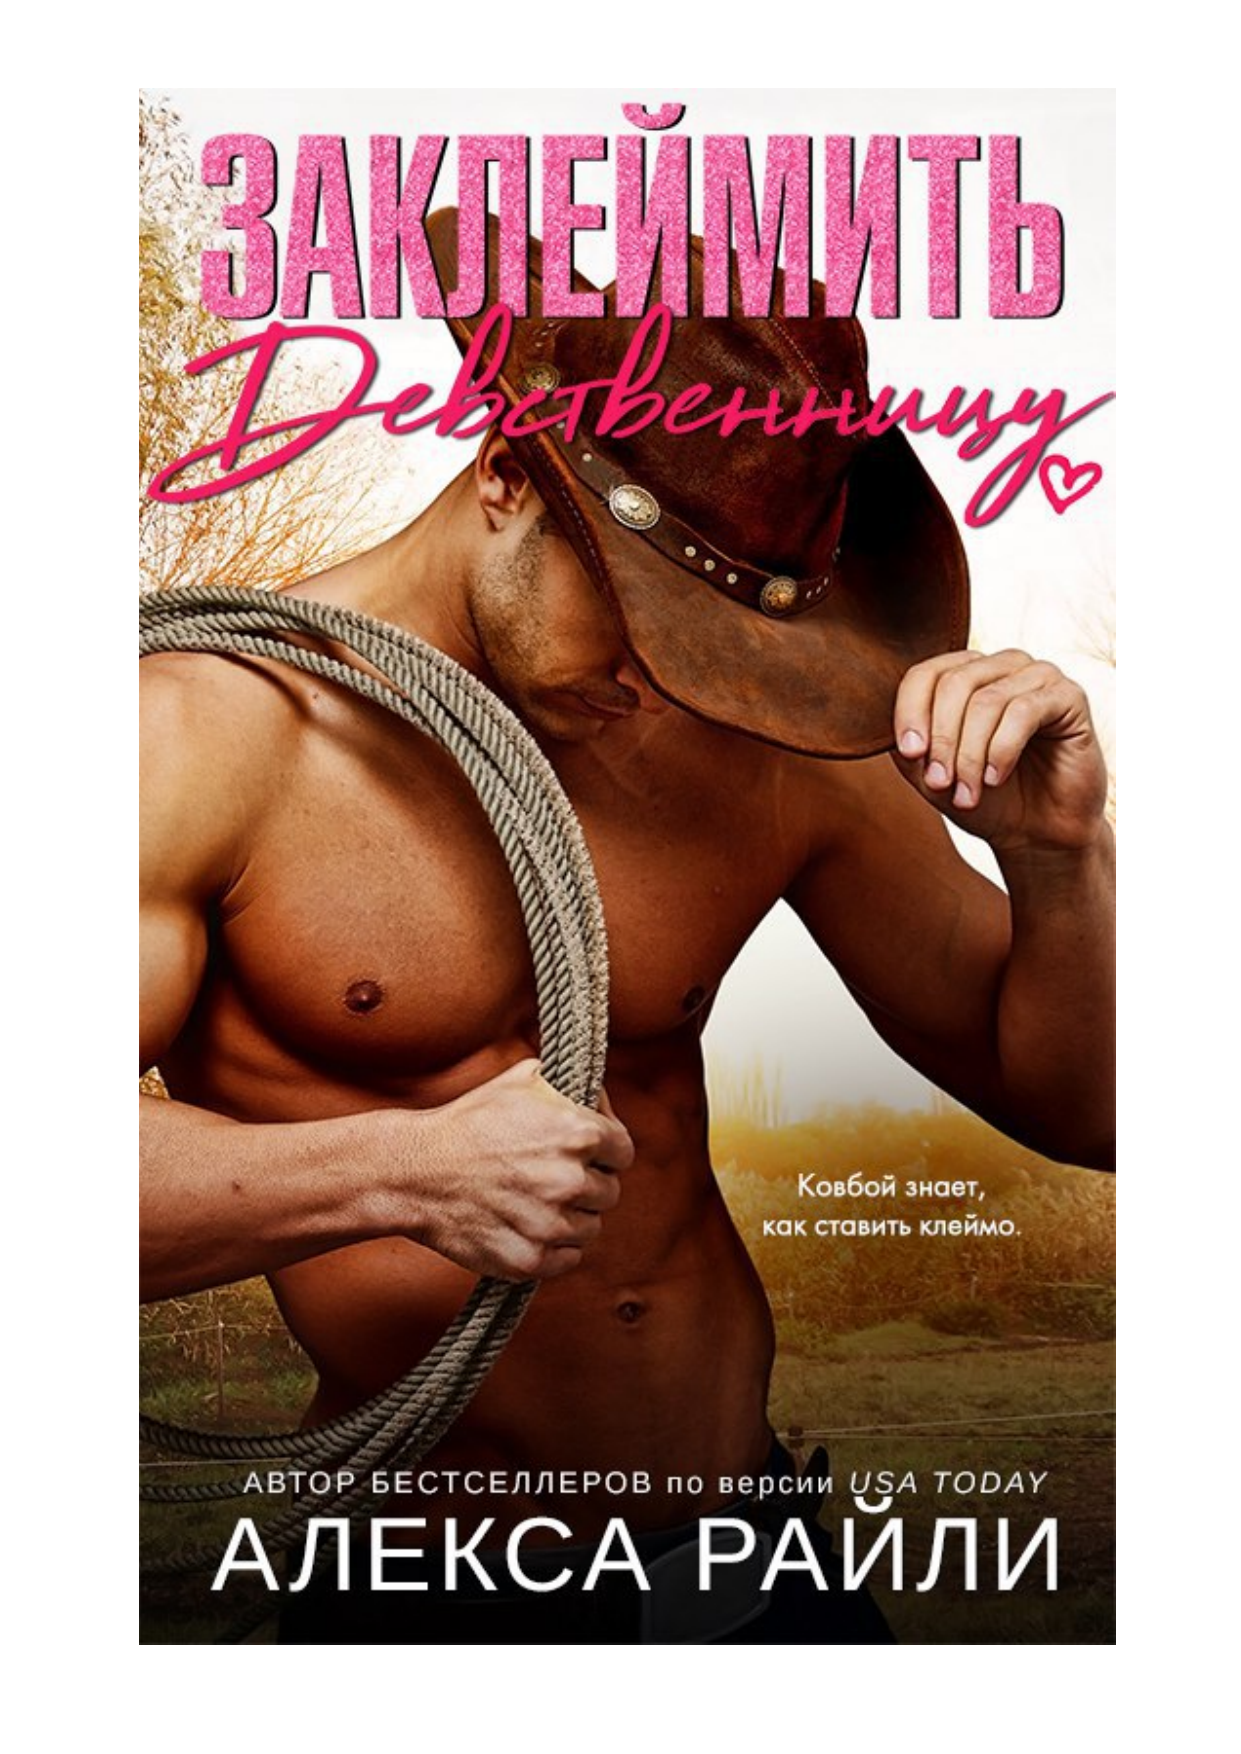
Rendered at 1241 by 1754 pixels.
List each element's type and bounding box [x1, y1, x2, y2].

picture [139, 88, 1116, 1645]
